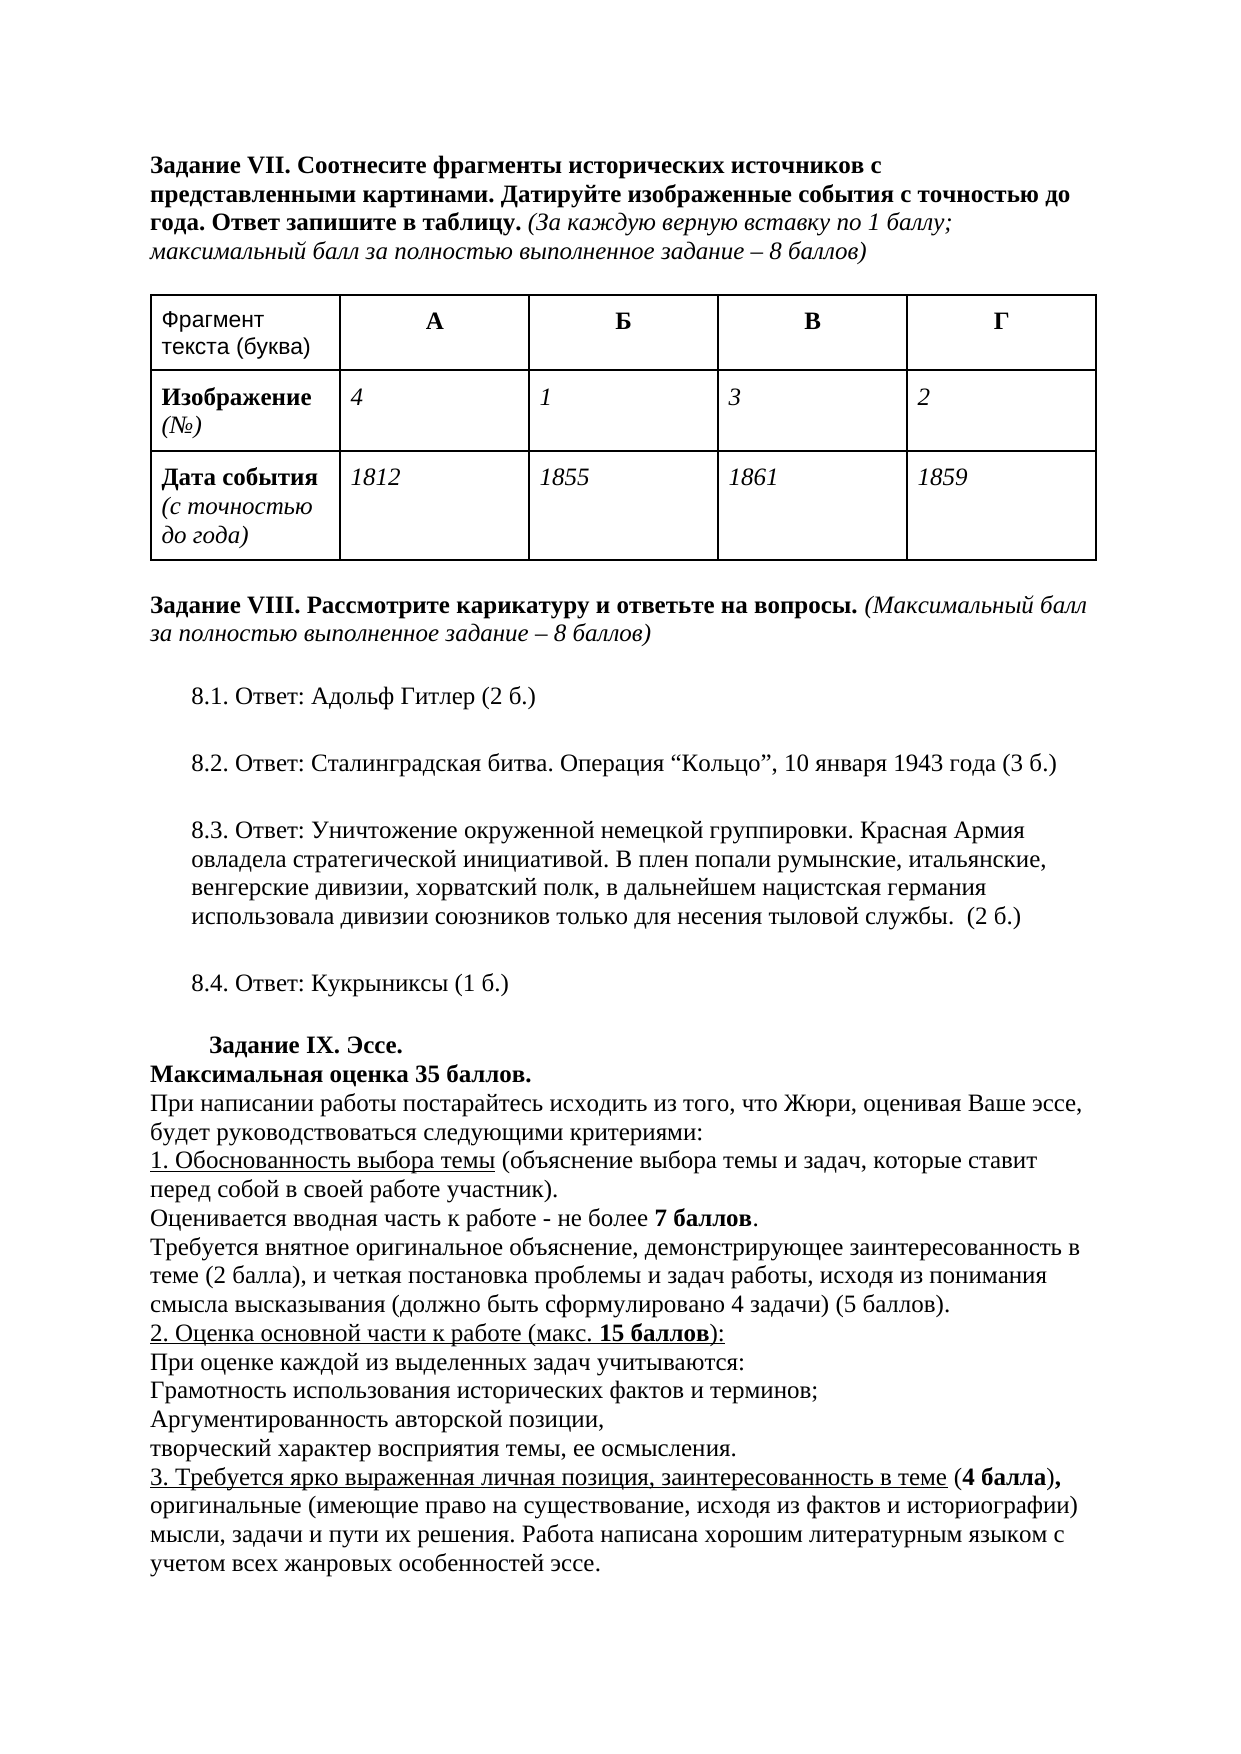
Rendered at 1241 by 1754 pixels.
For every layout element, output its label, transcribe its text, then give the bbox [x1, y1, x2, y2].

text 8.1. Ответ: Адольф Гитлер (2 б.) [191, 681, 1094, 709]
text 8.4. Ответ: Кукрыниксы (1 б.) [191, 968, 1094, 997]
text Требуется внятное оригинальное объяснение, демонстрирующее заинтересованность в теме (2 балла), и четкая постановка проблемы и задач работы, исходя из понимания смысла высказывания (должно быть сформулировано 4 задачи) (5 баллов). 2. Оценка основной части к работе (макс. 15 баллов): При оценке каждой из выделенных задач учитываются: Грамотность использования исторических фактов и терминов; Аргументированность авторской позиции, творческий характер восприятия темы, ее осмысления. [604, 1232, 1094, 1462]
text Максимальная оценка 35 баллов. При написании работы постарайтесь исходить из того, что Жюри, оценивая Ваше эссе, будет руководствоваться следующими критериями: 1. Обоснованность выбора темы (объяснение выбора темы и задач, которые ставит перед собой в своей работе участник). Оценивается вводная часть к работе - не более 7 баллов. [150, 1059, 1094, 1232]
text Задание VIII. Рассмотрите карикатуру и ответьте на вопросы. (Максимальный балл за полностью выполненное задание – 8 баллов) [150, 590, 1094, 647]
text 8.3. Ответ: Уничтожение окруженной немецкой группировки. Красная Армия овладела стратегической инициативой. В плен попали румынские, итальянские, венгерские дивизии, хорватский полк, в дальнейшем нацистская германия использовала дивизии союзников только для несения тыловой службы. (2 б.) [191, 815, 1094, 930]
text Задание VII. Соотнесите фрагменты исторических источников с представленными картинами. Датируйте изображенные события с точностью до года. Ответ запишите в таблицу. (За каждую верную вставку по 1 баллу; максимальный балл за полностью выполненное задание – 8 баллов) [150, 150, 1094, 265]
text 8.2. Ответ: Сталинградская битва. Операция “Кольцо”, 10 января 1943 года (3 б.) [191, 748, 1094, 777]
text Задание IХ. Эссе. [194, 1031, 1094, 1059]
